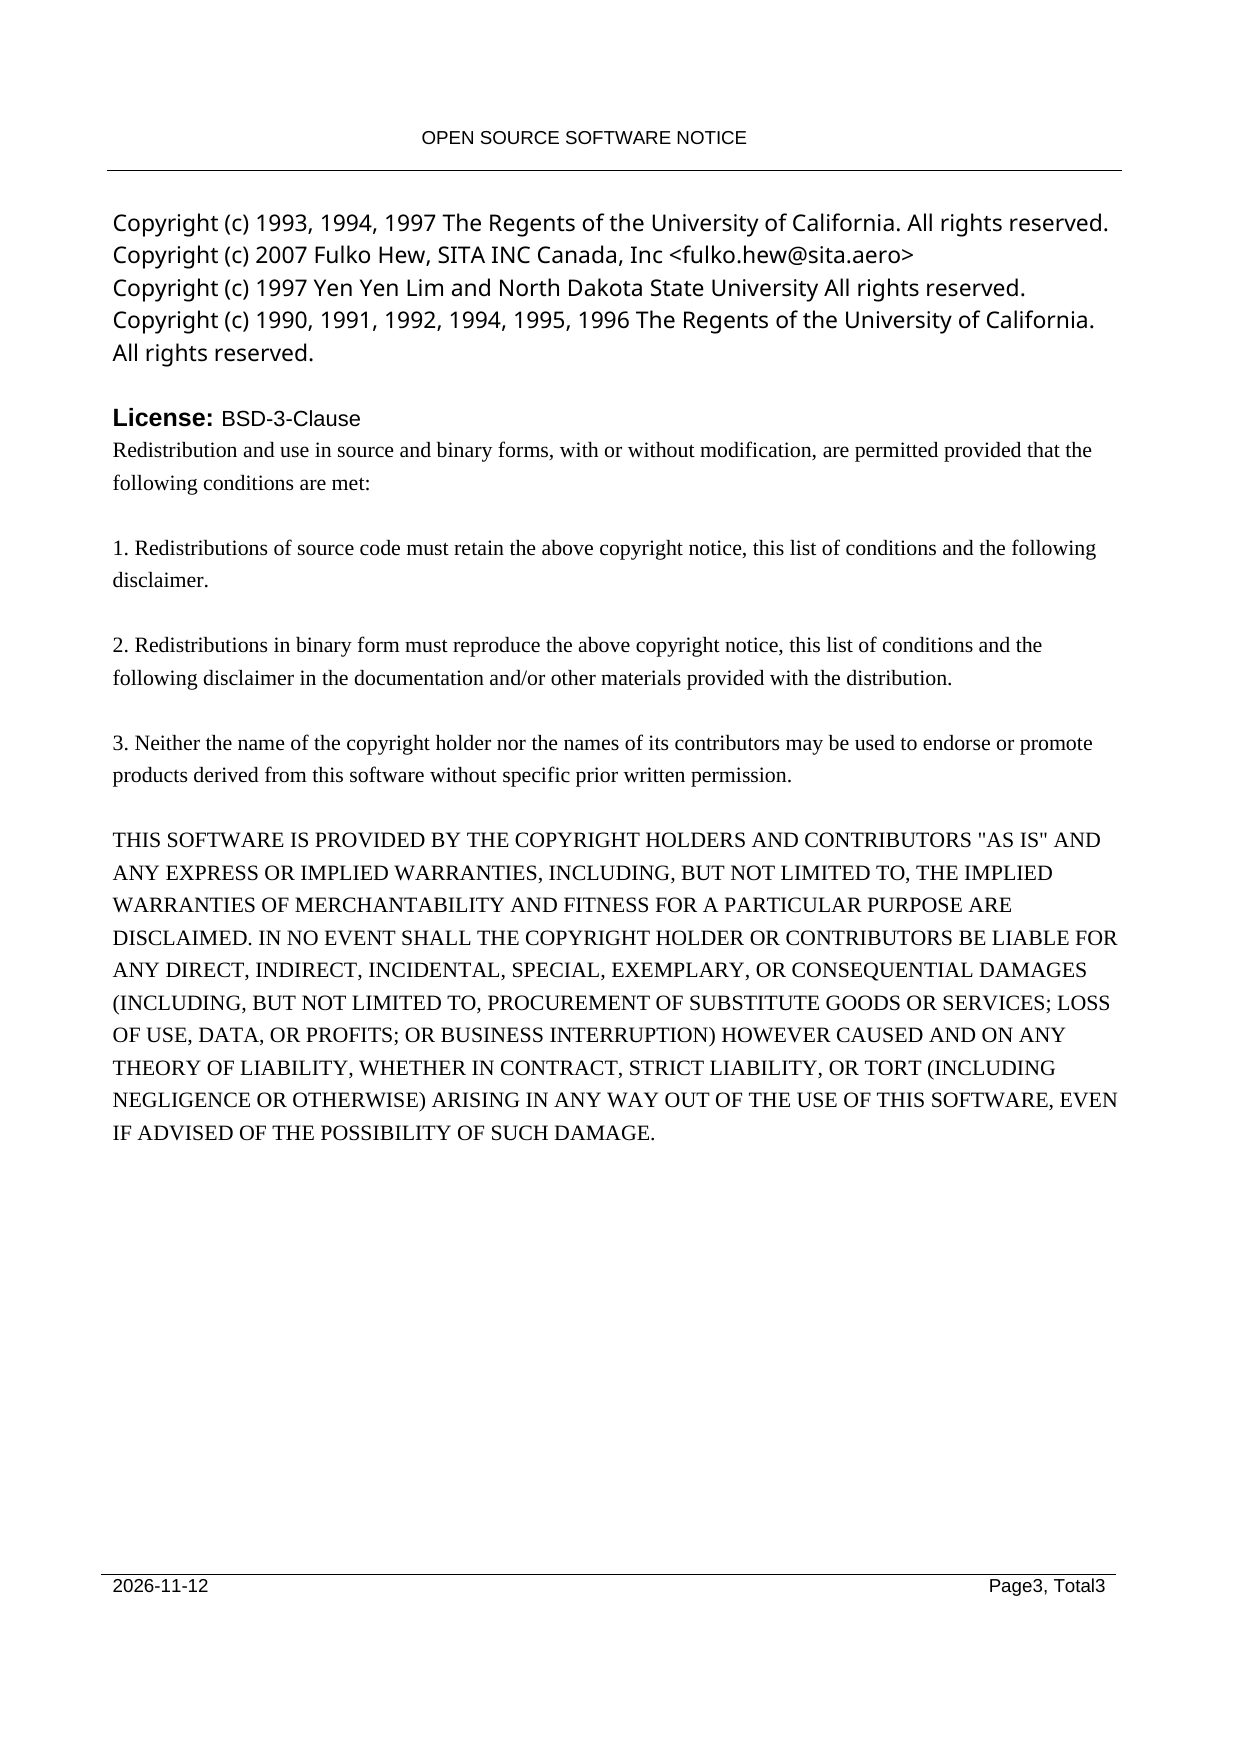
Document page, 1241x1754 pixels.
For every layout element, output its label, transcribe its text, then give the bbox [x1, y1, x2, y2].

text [112, 206, 1128, 401]
text License: BSD-3-Clause [112, 401, 1128, 434]
text Redistribution and use in source and binary forms, with or without modification, are permitted provided that the following conditions are met: 1. Redistributions of source code must retain the above copyright notice, this list of conditions and the following disclaimer. 2. Redistributions in binary form must reproduce the above copyright notice, this list of conditions and the following disclaimer in the documentation and/or other materials provided with the distribution. 3. Neither the name of the copyright holder nor the names of its contributors may be used to endorse or promote products derived from this software without specific prior written permission. THIS SOFTWARE IS PROVIDED BY THE COPYRIGHT HOLDERS AND CONTRIBUTORS "AS IS" AND ANY EXPRESS OR IMPLIED WARRANTIES, INCLUDING, BUT NOT LIMITED TO, THE IMPLIED WARRANTIES OF MERCHANTABILITY AND FITNESS FOR A PARTICULAR PURPOSE ARE DISCLAIMED. IN NO EVENT SHALL THE COPYRIGHT HOLDER OR CONTRIBUTORS BE LIABLE FOR ANY DIRECT, INDIRECT, INCIDENTAL, SPECIAL, EXEMPLARY, OR CONSEQUENTIAL DAMAGES (INCLUDING, BUT NOT LIMITED TO, PROCUREMENT OF SUBSTITUTE GOODS OR SERVICES; LOSS OF USE, DATA, OR PROFITS; OR BUSINESS INTERRUPTION) HOWEVER CAUSED AND ON ANY THEORY OF LIABILITY, WHETHER IN CONTRACT, STRICT LIABILITY, OR TORT (INCLUDING NEGLIGENCE OR OTHERWISE) ARISING IN ANY WAY OUT OF THE USE OF THIS SOFTWARE, EVEN IF ADVISED OF THE POSSIBILITY OF SUCH DAMAGE. [112, 434, 1128, 1181]
